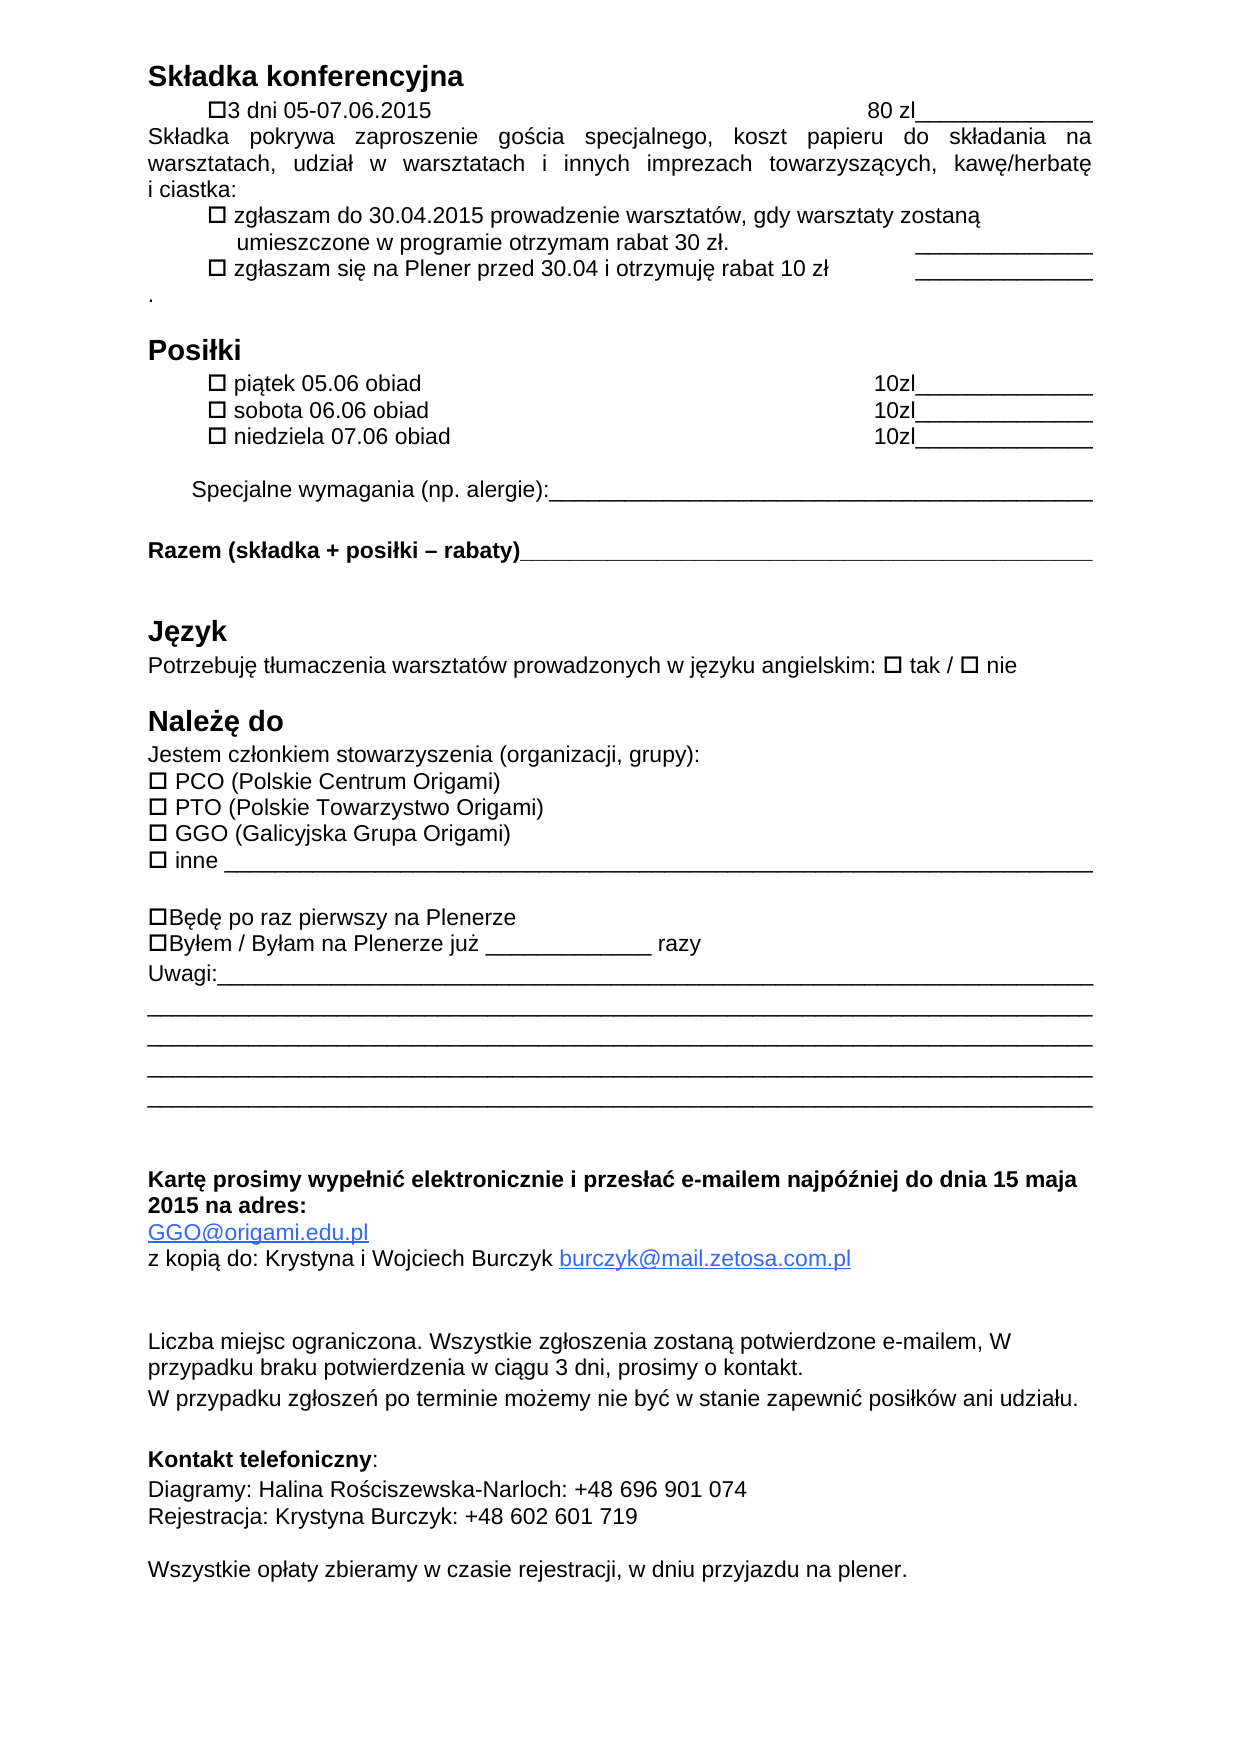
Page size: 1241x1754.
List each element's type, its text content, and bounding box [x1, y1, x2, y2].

text Specjalne wymagania (np. alergie): [191, 476, 1092, 502]
text GGO (Galicyjska Grupa Origami) [148, 820, 1092, 847]
text PTO (Polskie Towarzystwo Origami) [148, 794, 1092, 820]
text Potrzebuję tłumaczenia warsztatów prowadzonych w języku angielskim: tak / nie [148, 652, 1092, 678]
text Jestem członkiem stowarzyszenia (organizacji, grupy): [148, 741, 1092, 768]
text . [148, 281, 1092, 308]
text Uwagi: [148, 960, 1092, 987]
text inne [148, 847, 1092, 873]
text niedziela 07.06 obiad 10zl [148, 423, 1092, 449]
text Kartę prosimy wypełnić elektronicznie i przesłać e-mailem najpóźniej do dnia 15 maja 2015 na adres: [148, 1166, 1092, 1218]
text W przypadku zgłoszeń po terminie możemy nie być w stanie zapewnić posiłków ani udziału. [148, 1385, 1092, 1411]
text GGO@origami.edu.pl [148, 1218, 1092, 1245]
text zgłaszam się na Plener przed 30.04 i otrzymuję rabat 10 zł [148, 255, 1092, 281]
text PCO (Polskie Centrum Origami) [148, 768, 1092, 794]
text Diagramy: Halina Rościszewska-Narloch: +48 696 901 074 [148, 1476, 1092, 1503]
text Liczba miejsc ograniczona. Wszystkie zgłoszenia zostaną potwierdzone e-mailem, W przypadku braku potwierdzenia w ciągu 3 dni, prosimy o kontakt. [148, 1328, 1092, 1381]
text Składka pokrywa zaproszenie gościa specjalnego, koszt papieru do składania na warsztatach, udział w warsztatach i innych imprezach towarzyszących, kawę/herbatę i ciastka: [148, 123, 1092, 202]
subtitle Język [148, 614, 1092, 648]
text sobota 06.06 obiad 10zl [148, 397, 1092, 423]
text z kopią do: Krystyna i Wojciech Burczyk burczyk@mail.zetosa.com.pl [148, 1245, 1092, 1297]
text zgłaszam do 30.04.2015 prowadzenie warsztatów, gdy warsztaty zostaną umieszczone w programie otrzymam rabat 30 zł. [148, 202, 1092, 255]
text 3 dni 05-07.06.2015 80 zl [148, 97, 1092, 123]
text Byłem / Byłam na Plenerze już _____________ razy [148, 930, 1092, 956]
subtitle Składka konferencyjna [148, 59, 1092, 93]
subtitle Należę do [148, 703, 1092, 737]
subtitle Posiłki [148, 333, 1092, 366]
text Kontakt telefoniczny: [148, 1446, 1092, 1472]
text Będę po raz pierwszy na Plenerze [148, 903, 1092, 930]
text piątek 05.06 obiad 10zl [148, 370, 1092, 397]
text Wszystkie opłaty zbieramy w czasie rejestracji, w dniu przyjazdu na plener. [148, 1556, 1092, 1582]
subtitle Razem (składka + posiłki – rabaty) [148, 537, 1092, 563]
text Rejestracja: Krystyna Burczyk: +48 602 601 719 [148, 1503, 1092, 1529]
